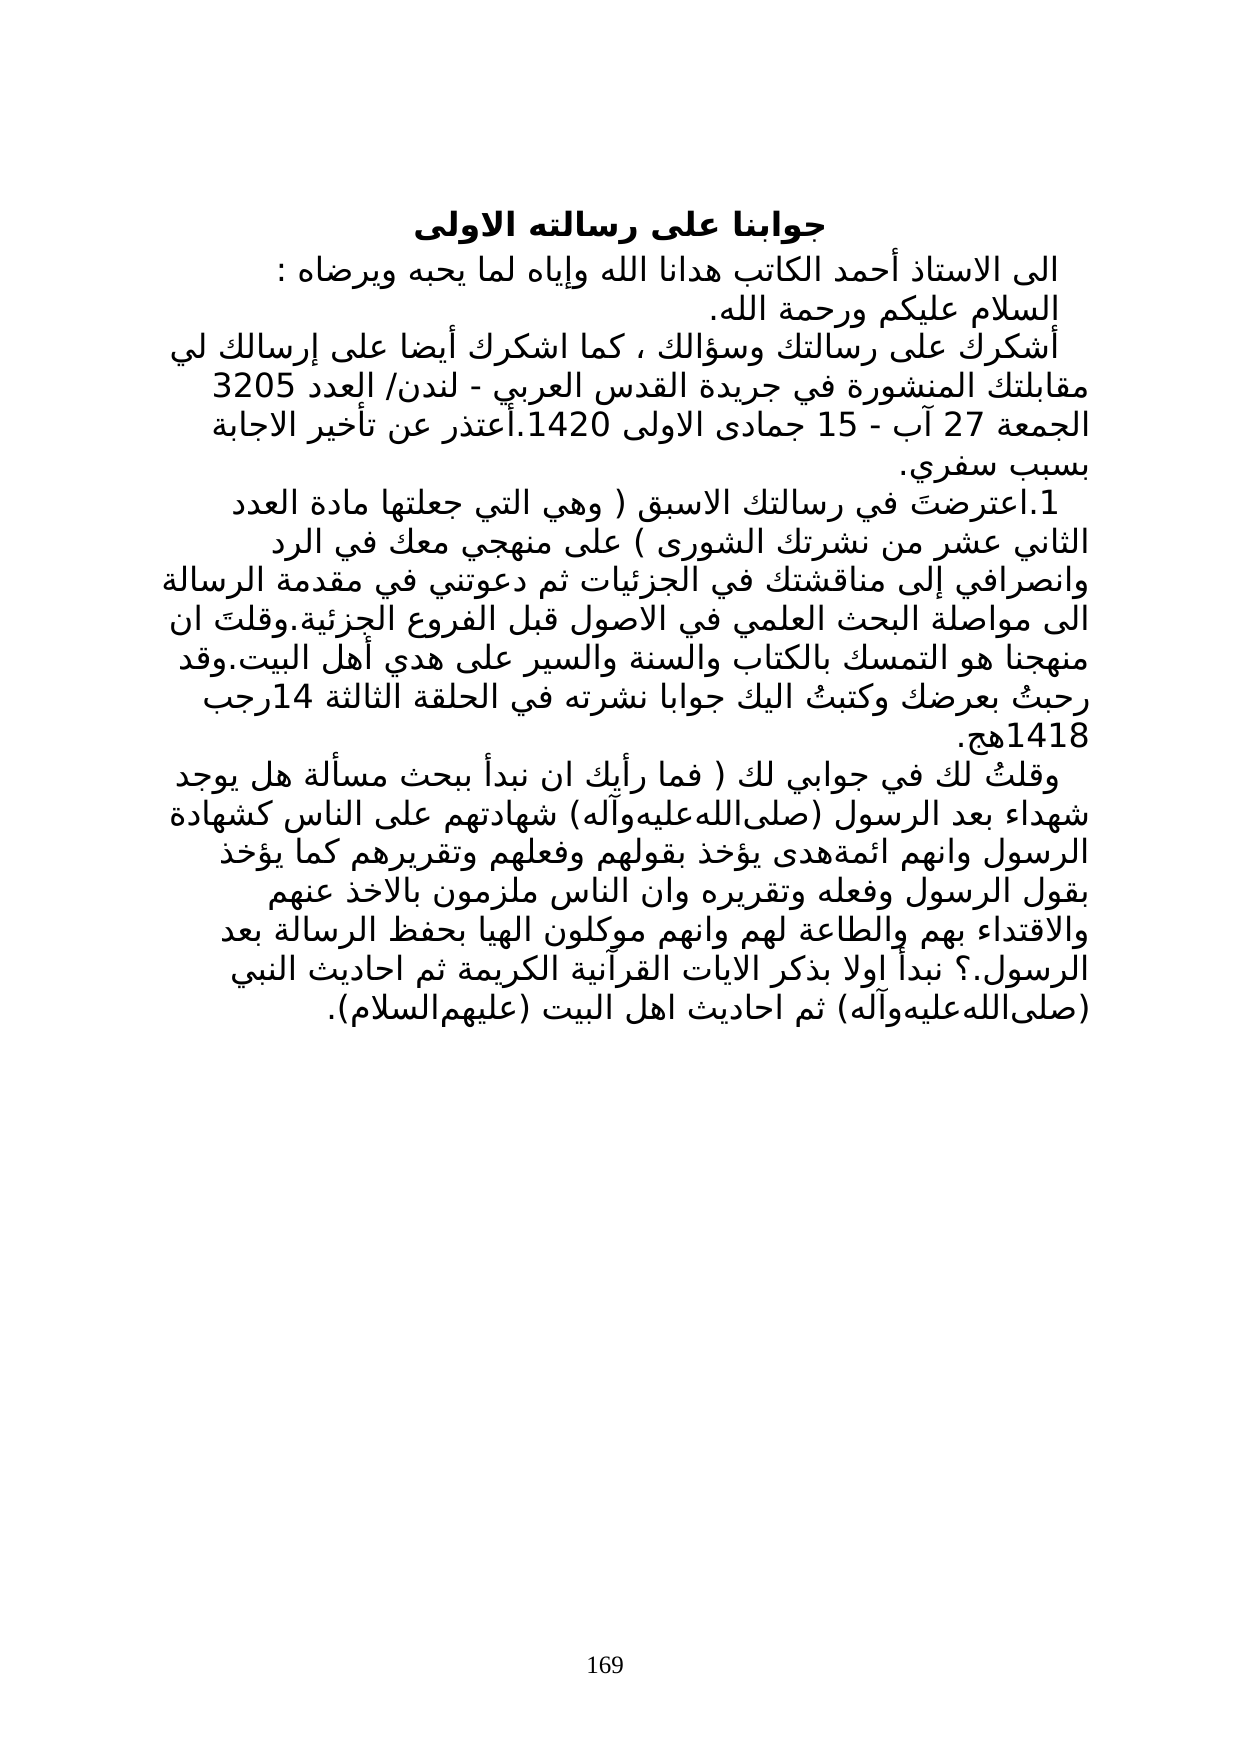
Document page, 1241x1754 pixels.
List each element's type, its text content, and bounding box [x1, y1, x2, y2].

text أشكرك على رسالتك وسؤالك ، كما اشكرك أيضا على إرسالك لي مقابلتك المنشورة في جريدة القدس العربي - لندن/ العدد 3205 الجمعة 27 آب - 15 جمادى الاولى 1420.أعتذر عن تأخير الاجابة بسبب سفري. [150, 328, 1090, 483]
text وقلتُ لك في جوابي لك ( فما رأيك ان نبدأ ببحث مسألة هل يوجد شهداء بعد الرسول (صلى‌الله‌عليه‌وآله) شهادتهم على الناس كشهادة الرسول وانهم ائمةهدى يؤخذ بقولهم وفعلهم وتقريرهم كما يؤخذ بقول الرسول وفعله وتقريره وان الناس ملزمون بالاخذ عنهم والاقتداء بهم والطاعة لهم وانهم موكلون الهيا بحفظ الرسالة بعد الرسول.؟ نبدأ اولا بذكر الايات القرآنية الكريمة ثم احاديث النبي (صلى‌الله‌عليه‌وآله) ثم احاديث اهل البيت (عليهم‌السلام). [150, 755, 1090, 1027]
text السلام عليكم ورحمة الله. [150, 289, 1090, 328]
text جوابنا على رسالته الاولى [150, 205, 1090, 244]
text الى الاستاذ أحمد الكاتب هدانا الله وإياه لما يحبه ويرضاه : [150, 250, 1090, 289]
text 1.اعترضتَ في رسالتك الاسبق ( وهي التي جعلتها مادة العدد الثاني عشر من نشرتك الشورى ) على منهجي معك في الرد وانصرافي إلى مناقشتك في الجزئيات ثم دعوتني في مقدمة الرسالة الى مواصلة البحث العلمي في الاصول قبل الفروع الجزئية.وقلتَ ان منهجنا هو التمسك بالكتاب والسنة والسير على هدي أهل البيت.وقد رحبتُ بعرضك وكتبتُ اليك جوابا نشرته في الحلقة الثالثة 14رجب 1418هج. [150, 483, 1090, 755]
